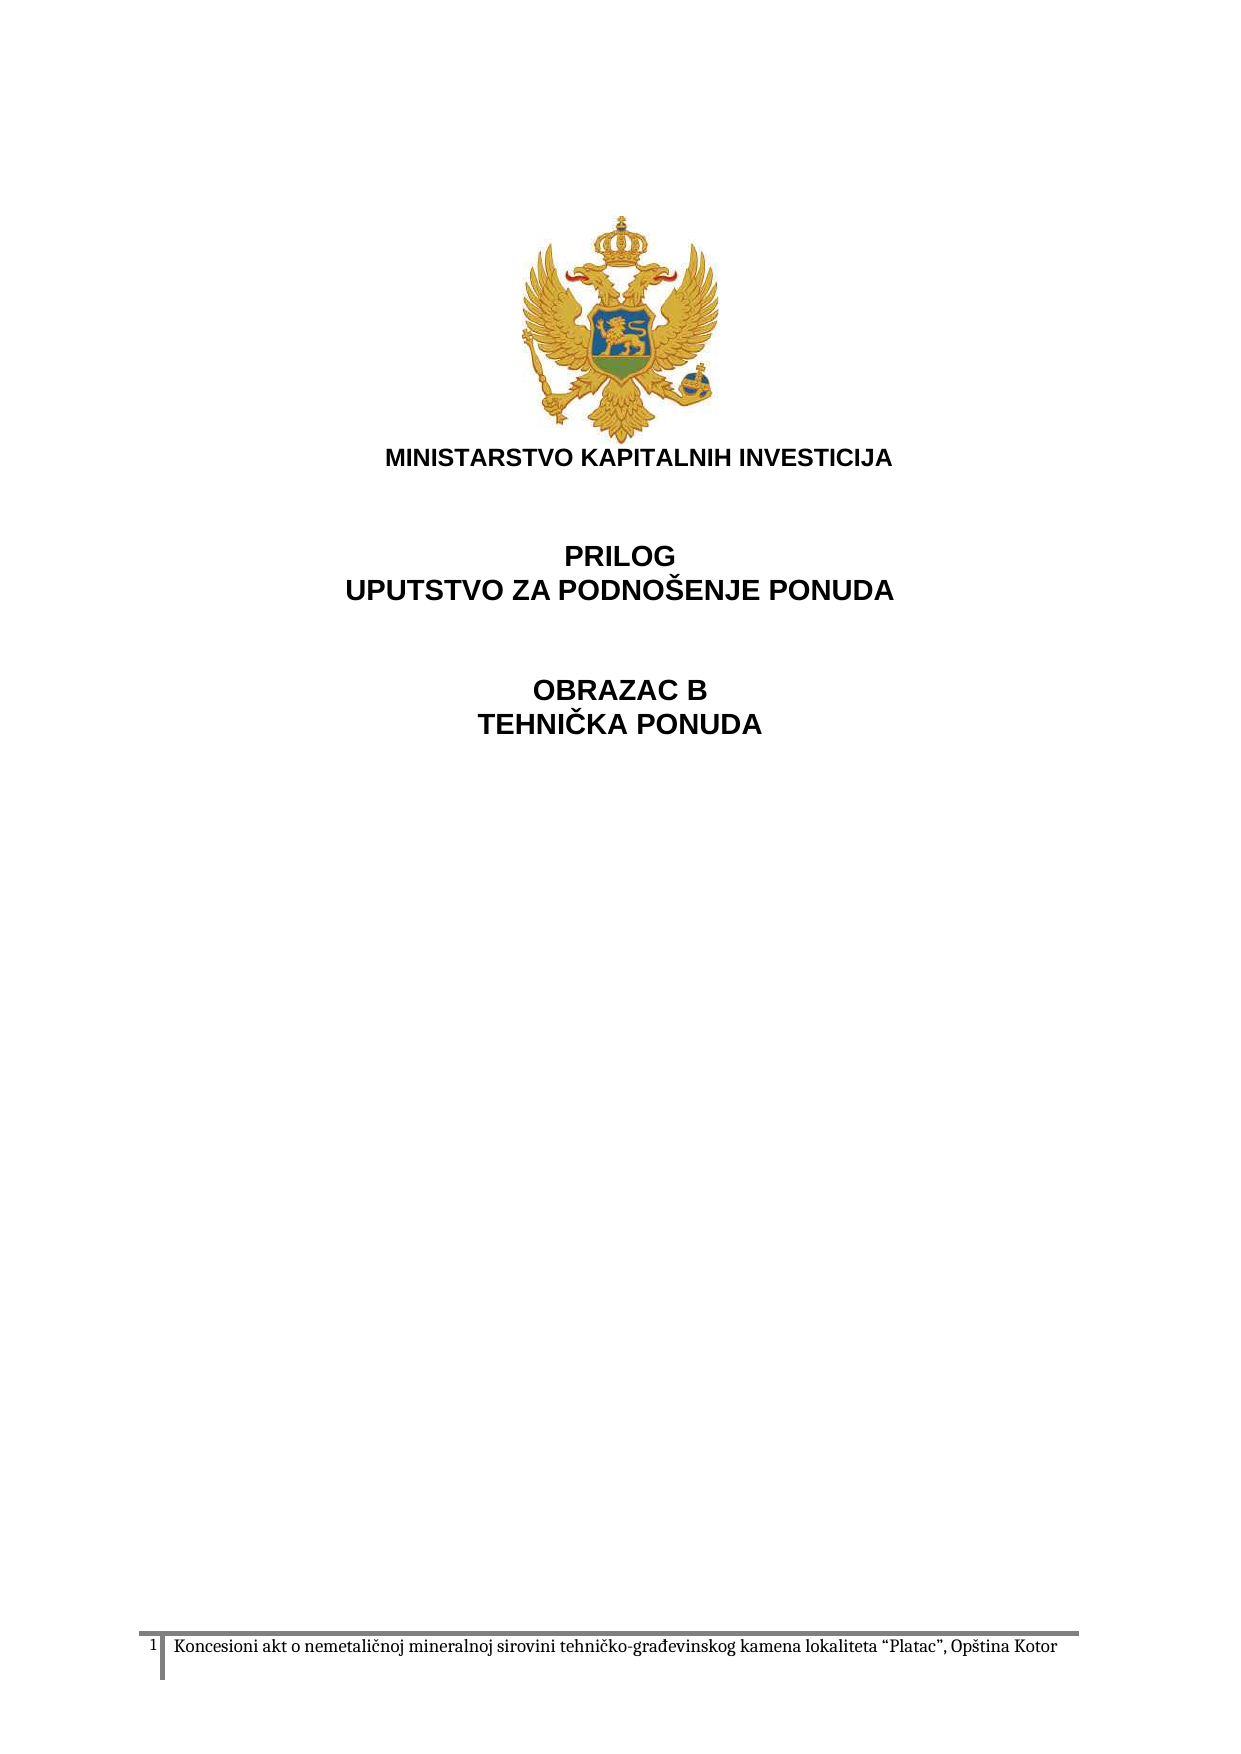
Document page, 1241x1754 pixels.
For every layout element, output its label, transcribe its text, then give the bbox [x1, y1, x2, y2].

text TEHNIČKA PONUDA [150, 707, 1090, 740]
text MINISTARSTVO KAPITALNIH INVESTICIJA [187, 443, 1090, 472]
text PRILOG [150, 539, 1090, 572]
text OBRAZAC B [150, 673, 1090, 707]
picture [521, 216, 719, 444]
text UPUTSTVO ZA PODNOŠENJE PONUDA [150, 572, 1090, 606]
